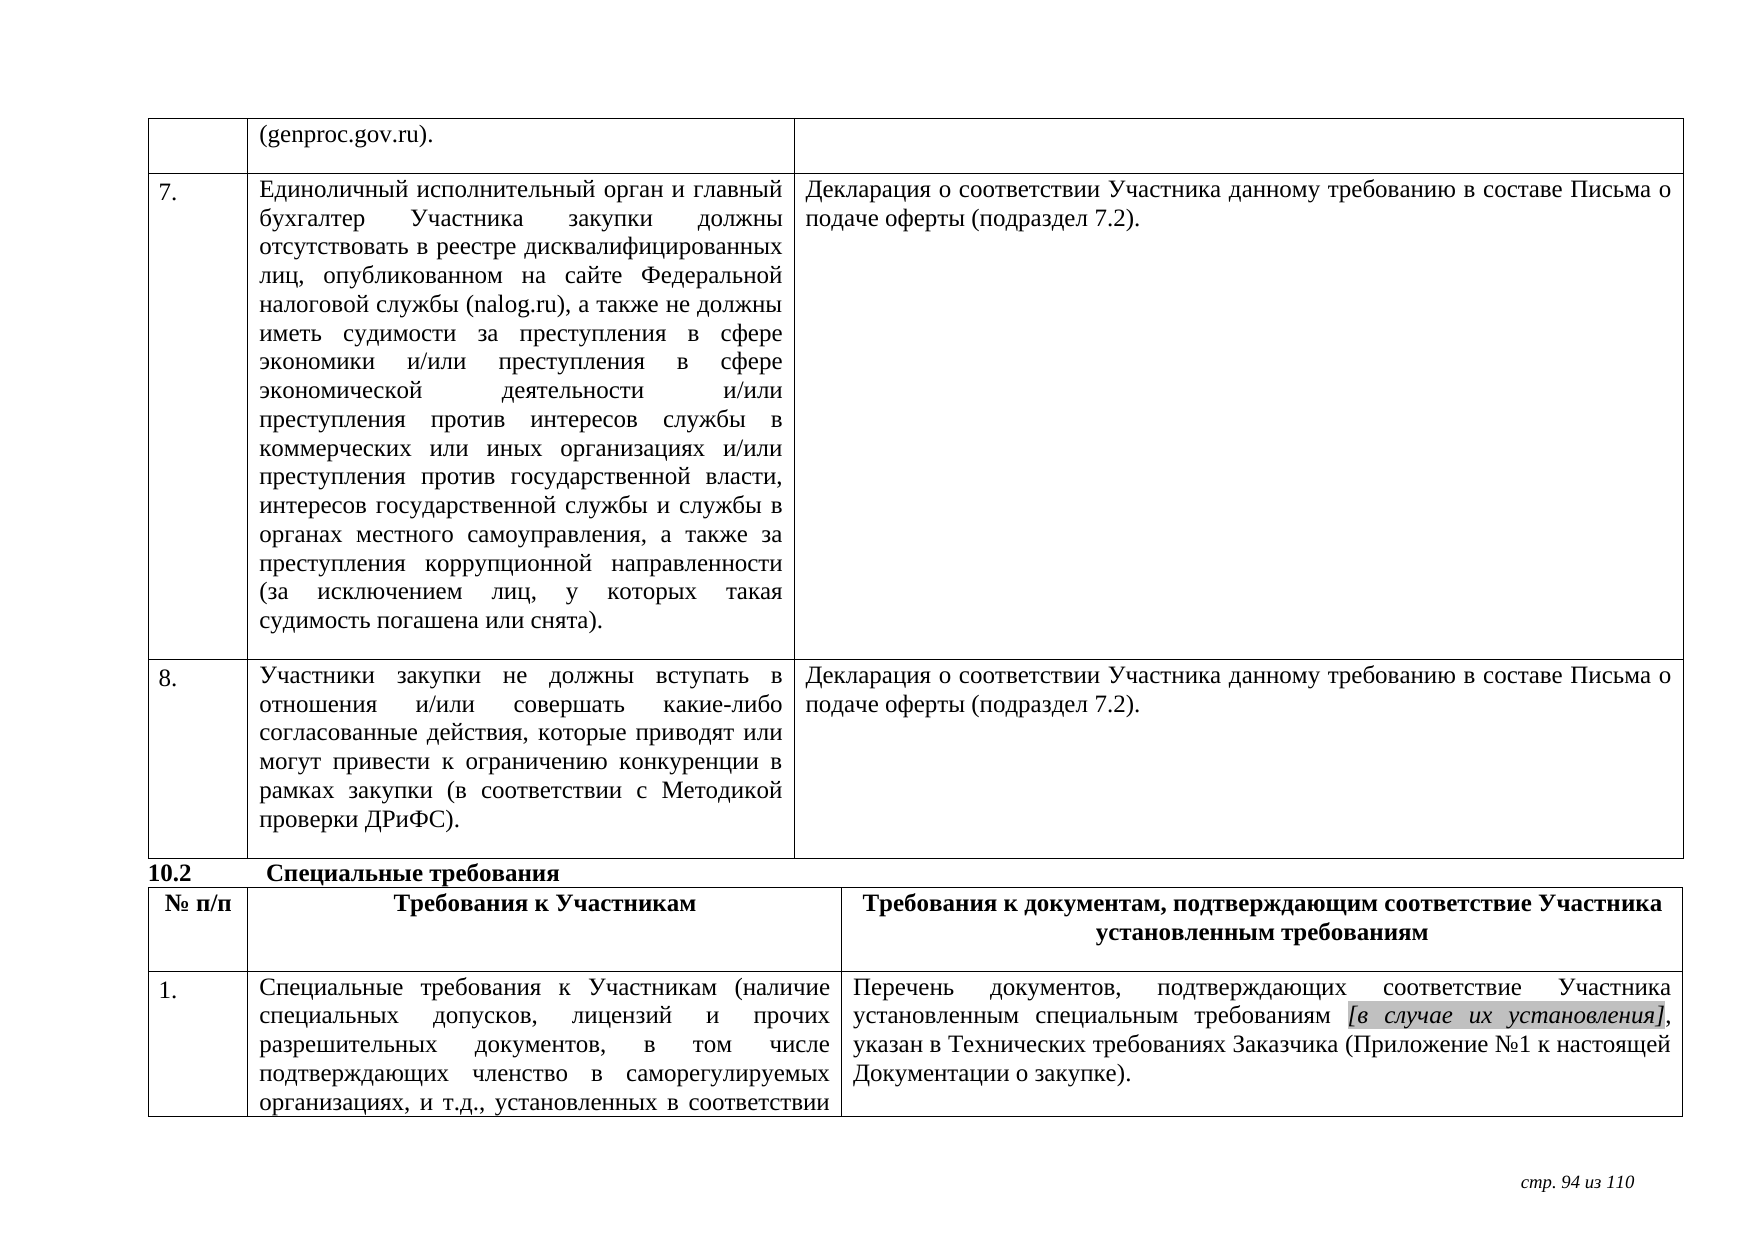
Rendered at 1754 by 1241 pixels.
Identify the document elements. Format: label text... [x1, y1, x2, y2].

table_cell Единоличный исполнительный орган и главный бухгалтер Участника закупки должны отсутствовать в реестре дисквалифицированных лиц, опубликованном на сайте Федеральной налоговой службы (nalog.ru), а также не должны иметь судимости за преступления в сфере экономики и/или преступления в сфере экономической деятельности и/или преступления против интересов службы в коммерческих или иных организациях и/или преступления против государственной власти, интересов государственной службы и службы в органах местного самоуправления, а также за преступления коррупционной направленности (за исключением лиц, у которых такая судимость погашена или снята). [248, 174, 794, 659]
table_cell Декларация о соответствии Участника данному требованию в составе Письма о подаче оферты (подраздел 7.2). [795, 660, 1683, 857]
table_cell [795, 119, 1683, 173]
table_header Требования к документам, подтверждающим соответствие Участника установленным требованиям [842, 888, 1682, 971]
table_header № п/п [149, 888, 247, 971]
table_cell Декларация о соответствии Участника данному требованию в составе Письма о подаче оферты (подраздел 7.2). [795, 174, 1683, 659]
table_cell Участники закупки не должны вступать в отношения и/или совершать какие-либо согласованные действия, которые приводят или могут привести к ограничению конкуренции в рамках закупки (в соответствии с Методикой проверки ДРиФС). [248, 660, 794, 857]
table_cell [149, 972, 247, 1116]
table_cell [149, 660, 247, 857]
table_cell [149, 119, 247, 173]
subtitle Специальные требования [148, 859, 1636, 887]
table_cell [248, 119, 794, 173]
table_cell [842, 972, 1682, 1116]
table_header Требования к Участникам [248, 888, 841, 971]
table_cell [149, 174, 247, 659]
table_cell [248, 972, 841, 1116]
